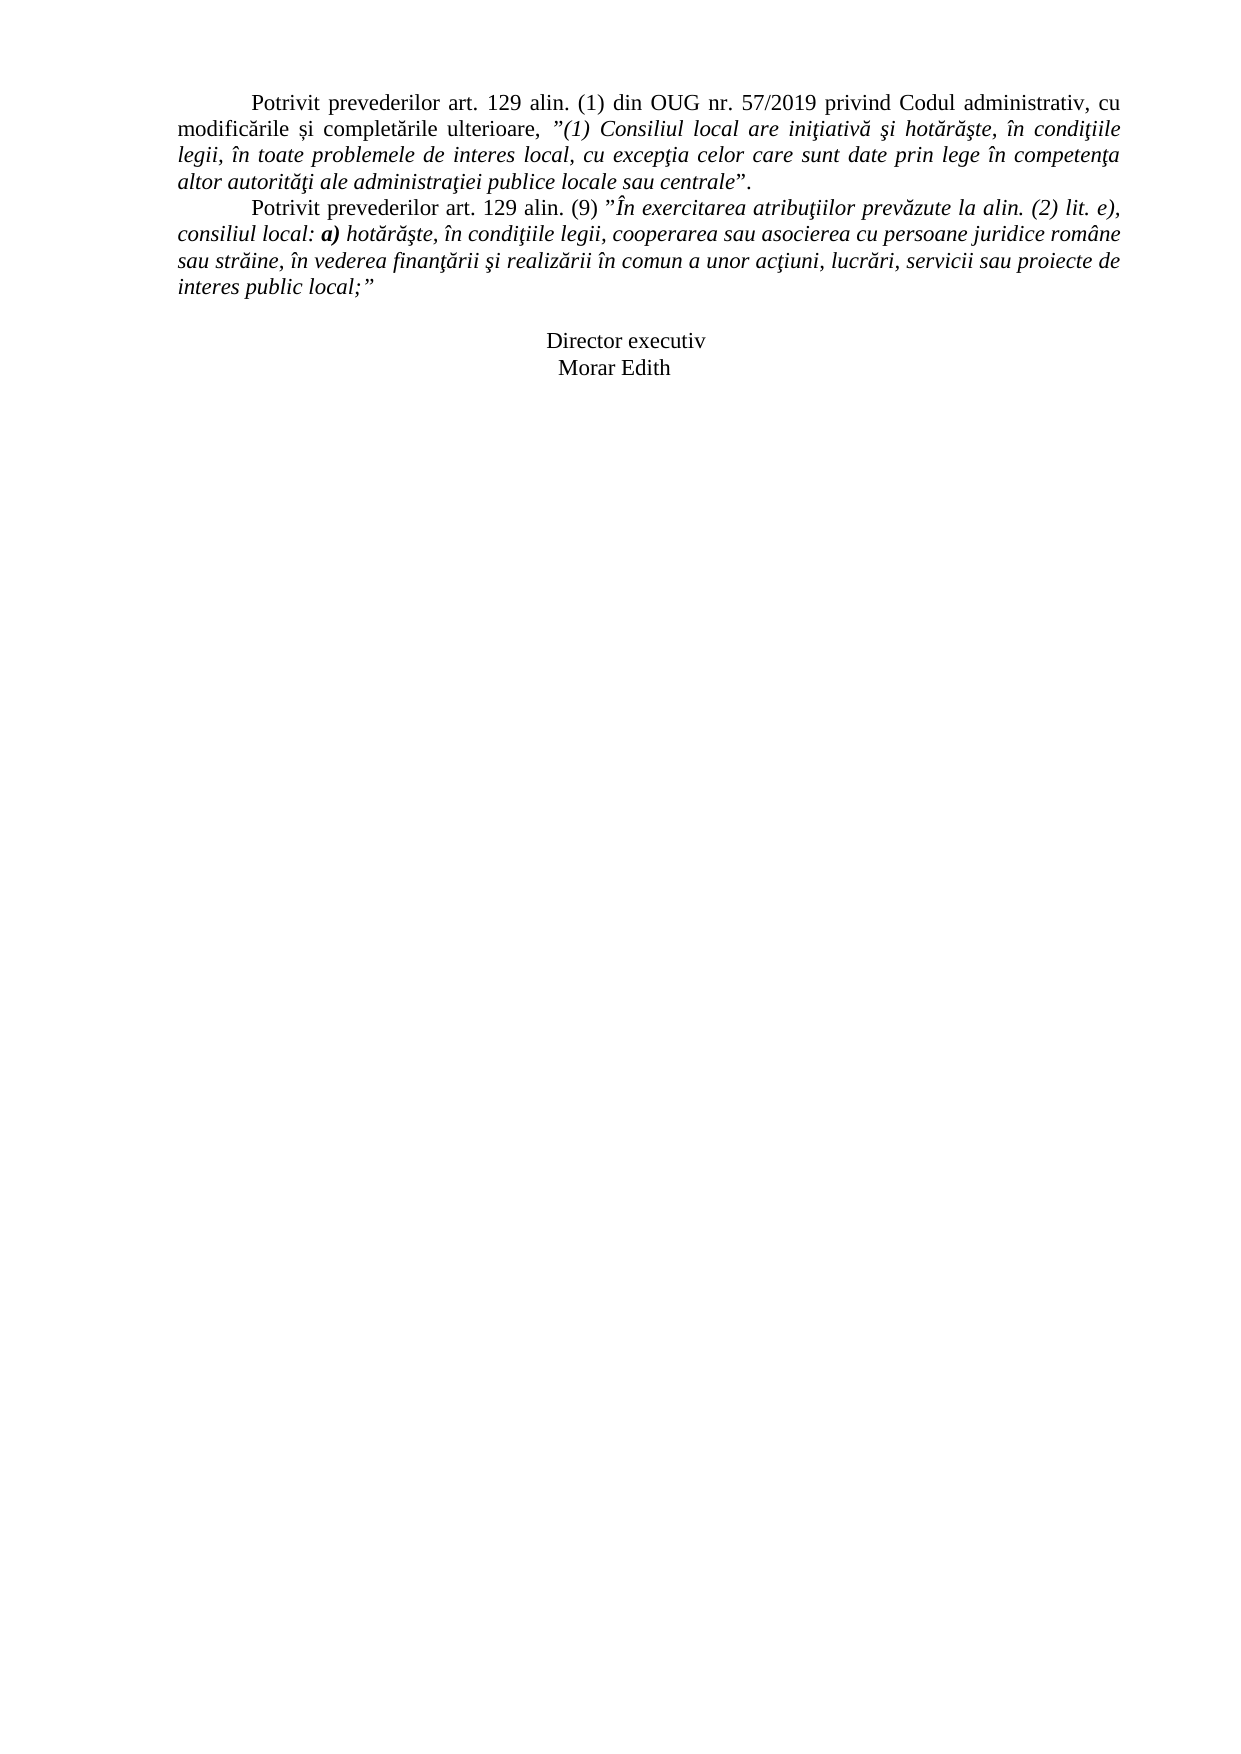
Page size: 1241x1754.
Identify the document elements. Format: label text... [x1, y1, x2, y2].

text Director executiv [177, 327, 1122, 354]
text Morar Edith [177, 354, 1122, 380]
text Potrivit prevederilor art. 129 alin. (1) din OUG nr. 57/2019 privind Codul administrativ, cu modificările și completările ulterioare, ”(1) Consiliul local are iniţiativă şi hotărăşte, în condiţiile legii, în toate problemele de interes local, cu excepţia celor care sunt date prin lege în competenţa altor autorităţi ale administraţiei publice locale sau centrale”. [177, 89, 1122, 194]
text Potrivit prevederilor art. 129 alin. (9) ”În exercitarea atribuţiilor prevăzute la alin. (2) lit. e), consiliul local: a) hotărăşte, în condiţiile legii, cooperarea sau asocierea cu persoane juridice române sau străine, în vederea finanţării şi realizării în comun a unor acţiuni, lucrări, servicii sau proiecte de interes public local;” [177, 194, 1122, 299]
